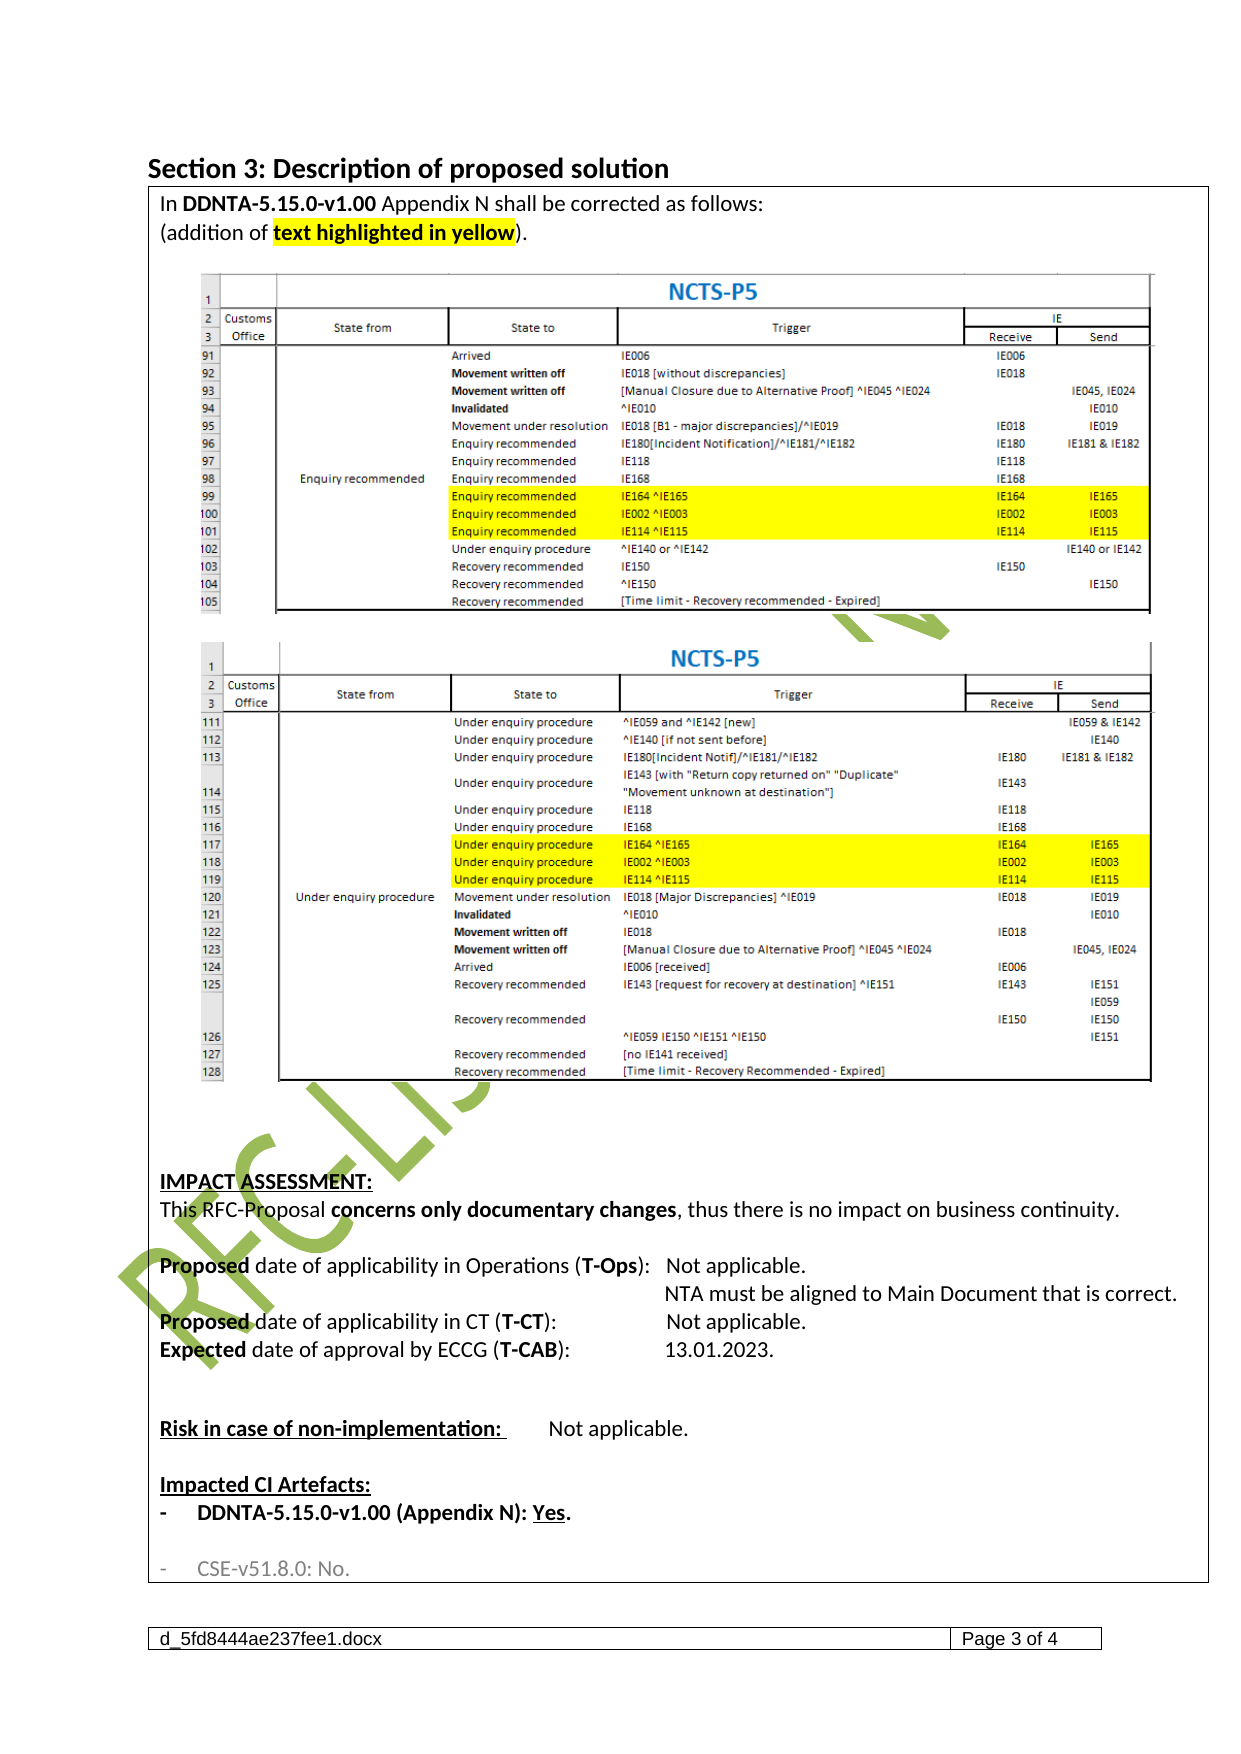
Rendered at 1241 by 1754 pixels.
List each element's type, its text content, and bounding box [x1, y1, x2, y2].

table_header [149, 187, 1208, 1582]
text Section 3: Description of proposed solution [148, 150, 1102, 186]
picture [201, 273, 1156, 614]
picture [201, 642, 1156, 1082]
